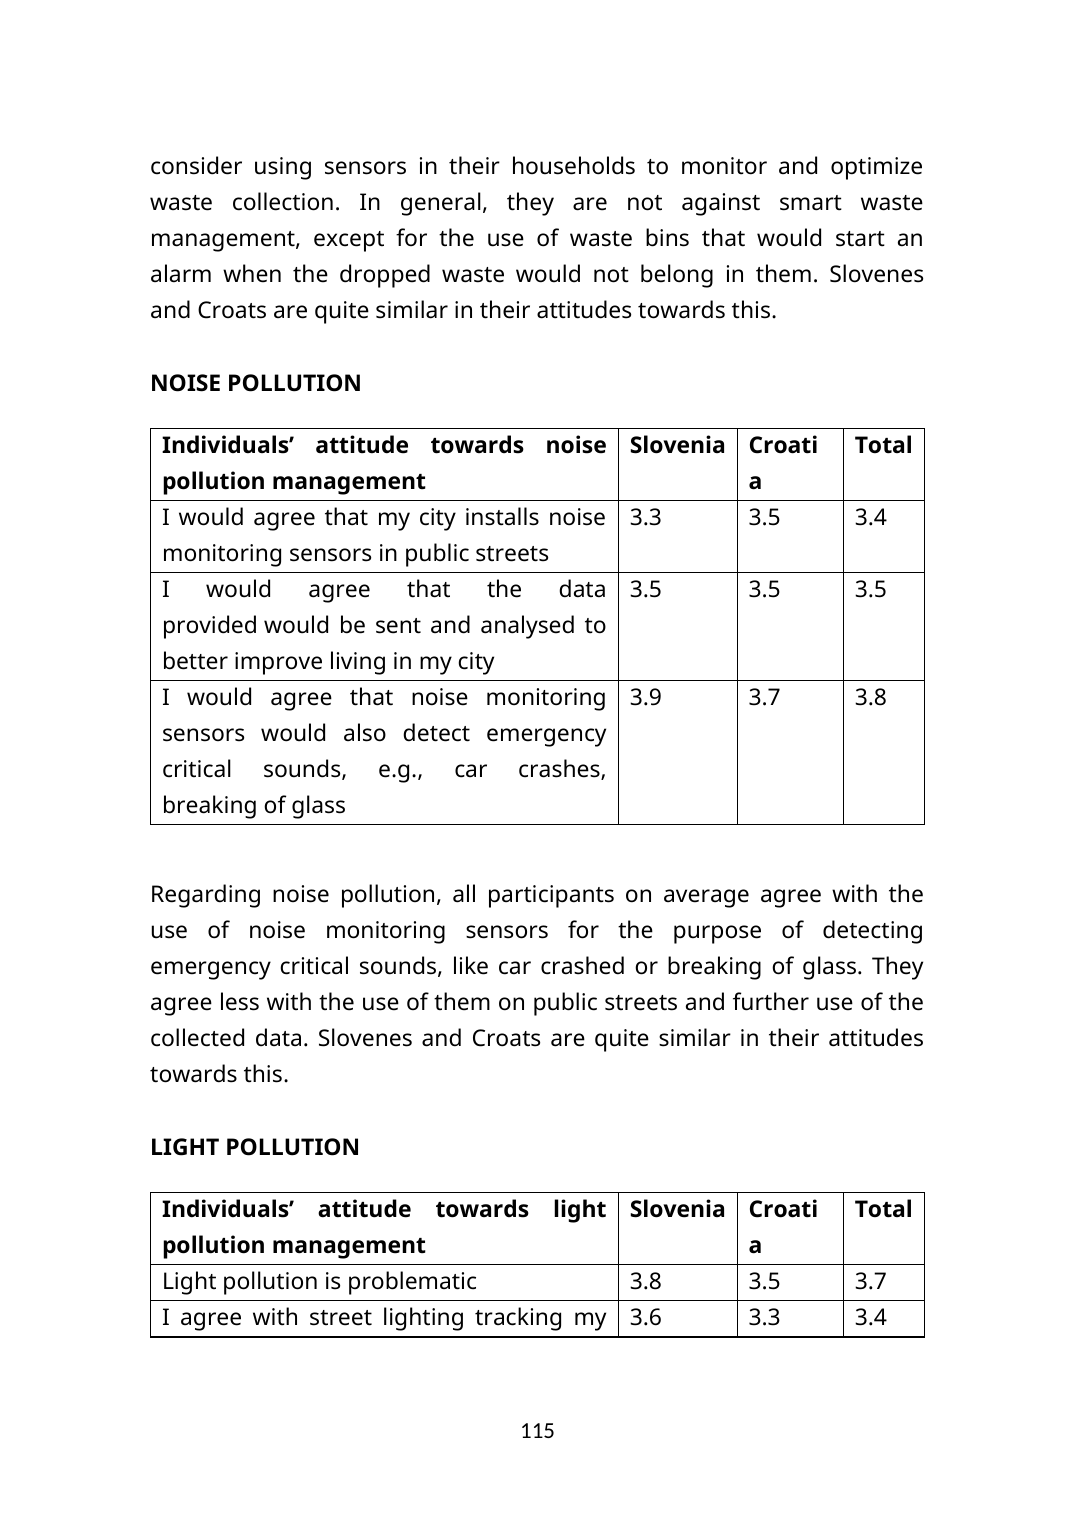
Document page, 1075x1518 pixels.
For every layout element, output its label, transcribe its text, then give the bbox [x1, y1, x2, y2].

table_cell 3.5 [619, 573, 737, 680]
table_cell 3.9 [619, 681, 737, 824]
table_cell Light pollution is problematic [151, 1265, 618, 1300]
table_cell 3.6 [619, 1301, 737, 1336]
text Regarding noise pollution, all participants on average agree with the use of noise monitoring sensors for the purpose of detecting emergency critical sounds, like car crashed or breaking of glass. They agree less with the use of them on public streets and further use of the collected data. Slovenes and Croats are quite similar in their attitudes towards this. [150, 878, 925, 1089]
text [150, 150, 925, 325]
table_cell 3.7 [844, 1265, 924, 1300]
table_header Individuals’ attitude towards noise pollution management [151, 429, 618, 500]
table_header Total [844, 1193, 924, 1264]
table_cell 3.5 [738, 501, 843, 572]
table_header Slovenia [619, 429, 737, 500]
table_cell I would agree that the data provided would be sent and analysed to better improve living in my city [151, 573, 618, 680]
table_cell 3.7 [738, 681, 843, 824]
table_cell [151, 1301, 618, 1336]
table_cell 3.3 [619, 501, 737, 572]
table_cell 3.5 [738, 1265, 843, 1300]
table_cell I would agree that my city installs noise monitoring sensors in public streets [151, 501, 618, 572]
table_header Slovenia [619, 1193, 737, 1264]
table_cell 3.5 [738, 573, 843, 680]
table_cell 3.5 [844, 573, 924, 680]
table_header Croatia [738, 1193, 843, 1264]
table_cell I would agree that noise monitoring sensors would also detect emergency critical sounds, e.g., car crashes, breaking of glass [151, 681, 618, 824]
table_cell 3.3 [738, 1301, 843, 1336]
table_header Total [844, 429, 924, 500]
table_header Croatia [738, 429, 843, 500]
table_cell 3.4 [844, 1301, 924, 1336]
text LIGHT POLLUTION [150, 1131, 925, 1162]
table_cell 3.8 [619, 1265, 737, 1300]
table_header Individuals’ attitude towards light pollution management [151, 1193, 618, 1264]
table_cell 3.4 [844, 501, 924, 572]
text NOISE POLLUTION [150, 367, 925, 398]
table_cell 3.8 [844, 681, 924, 824]
